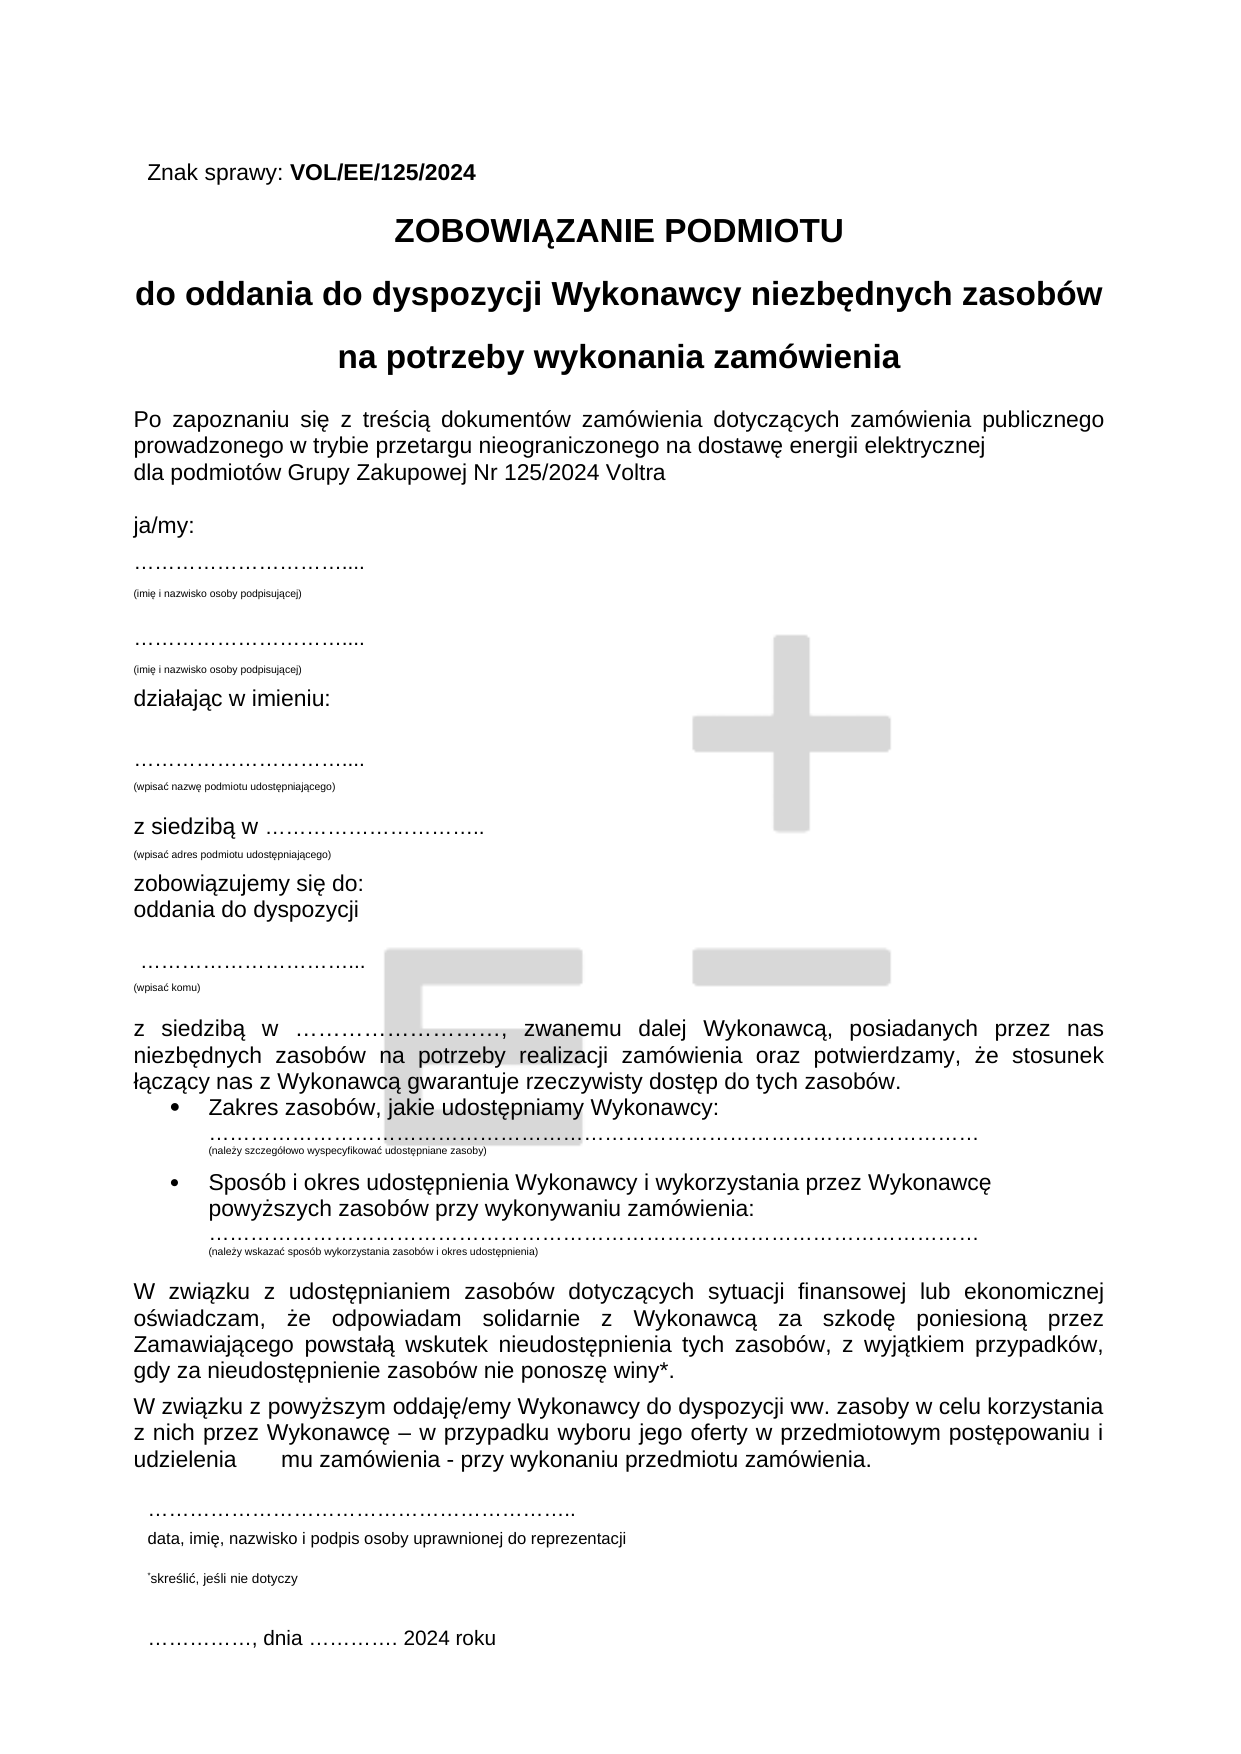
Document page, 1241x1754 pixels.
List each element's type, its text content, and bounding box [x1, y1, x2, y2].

text …………………………………………………….. [147, 1497, 1105, 1521]
subtitle do oddania do dyspozycji Wykonawcy niezbędnych zasobów [133, 274, 1105, 312]
text Znak sprawy: VOL/EE/125/2024 [147, 159, 1105, 186]
text W związku z udostępnianiem zasobów dotyczących sytuacji finansowej lub ekonomicznej oświadczam, że odpowiadam solidarnie z Wykonawcą za szkodę poniesioną przez Zamawiającego powstałą wskutek nieudostępnienia tych zasobów, z wyjątkiem przypadków, gdy za nieudostępnienie zasobów nie ponoszę winy*. [133, 1278, 1105, 1384]
text ja/my: [133, 512, 1105, 538]
text ………………………………………………………………………………………………… [208, 1121, 1105, 1144]
list Zakres zasobów, jakie udostępniamy Wykonawcy: [171, 1094, 1105, 1121]
text zobowiązujemy się do: [133, 870, 1105, 896]
list Sposób i okres udostępnienia Wykonawcy i wykorzystania przez Wykonawcę powyższych zasobów przy wykonywaniu zamówienia: ………………………………………………………………………………………………… [171, 1168, 1105, 1245]
text data, imię, nazwisko i podpis osoby uprawnionej do reprezentacji [147, 1529, 1105, 1548]
text ……………, dnia …………. 2024 roku [147, 1626, 1105, 1649]
subtitle ZOBOWIĄZANIE PODMIOTU [133, 211, 1105, 249]
text z siedzibą w ………………………….. [133, 813, 1105, 839]
text ………………………….... [133, 550, 1105, 574]
text W związku z powyższym oddaję/emy Wykonawcy do dyspozycji ww. zasoby w celu korzystania z nich przez Wykonawcę – w przypadku wyboru jego oferty w przedmiotowym postępowaniu i udzielenia mu zamówienia - przy wykonaniu przedmiotu zamówienia. [133, 1393, 1105, 1472]
text z siedzibą w ………………………, zwanemu dalej Wykonawcą, posiadanych przez nas niezbędnych zasobów na potrzeby realizacji zamówienia oraz potwierdzamy, że stosunek łączący nas z Wykonawcą gwarantuje rzeczywisty dostęp do tych zasobów. [133, 1015, 1105, 1094]
text ………………………….... [133, 747, 1105, 771]
text ………………………….... [133, 626, 1105, 650]
text dla podmiotów Grupy Zakupowej Nr 125/2024 Voltra [133, 459, 1105, 485]
text Po zapoznaniu się z treścią dokumentów zamówienia dotyczących zamówienia publicznego prowadzonego w trybie przetargu nieograniczonego na dostawę energii elektrycznej [133, 406, 1105, 459]
text oddania do dyspozycji [133, 896, 1105, 923]
subtitle na potrzeby wykonania zamówienia [133, 337, 1105, 376]
text …………………………... [133, 949, 1105, 973]
text (należy szczegółowo wyspecyfikować udostępniane zasoby) [208, 1144, 1105, 1157]
text działając w imieniu: [133, 685, 1105, 711]
text *skreślić, jeśli nie dotyczy [147, 1571, 1105, 1587]
